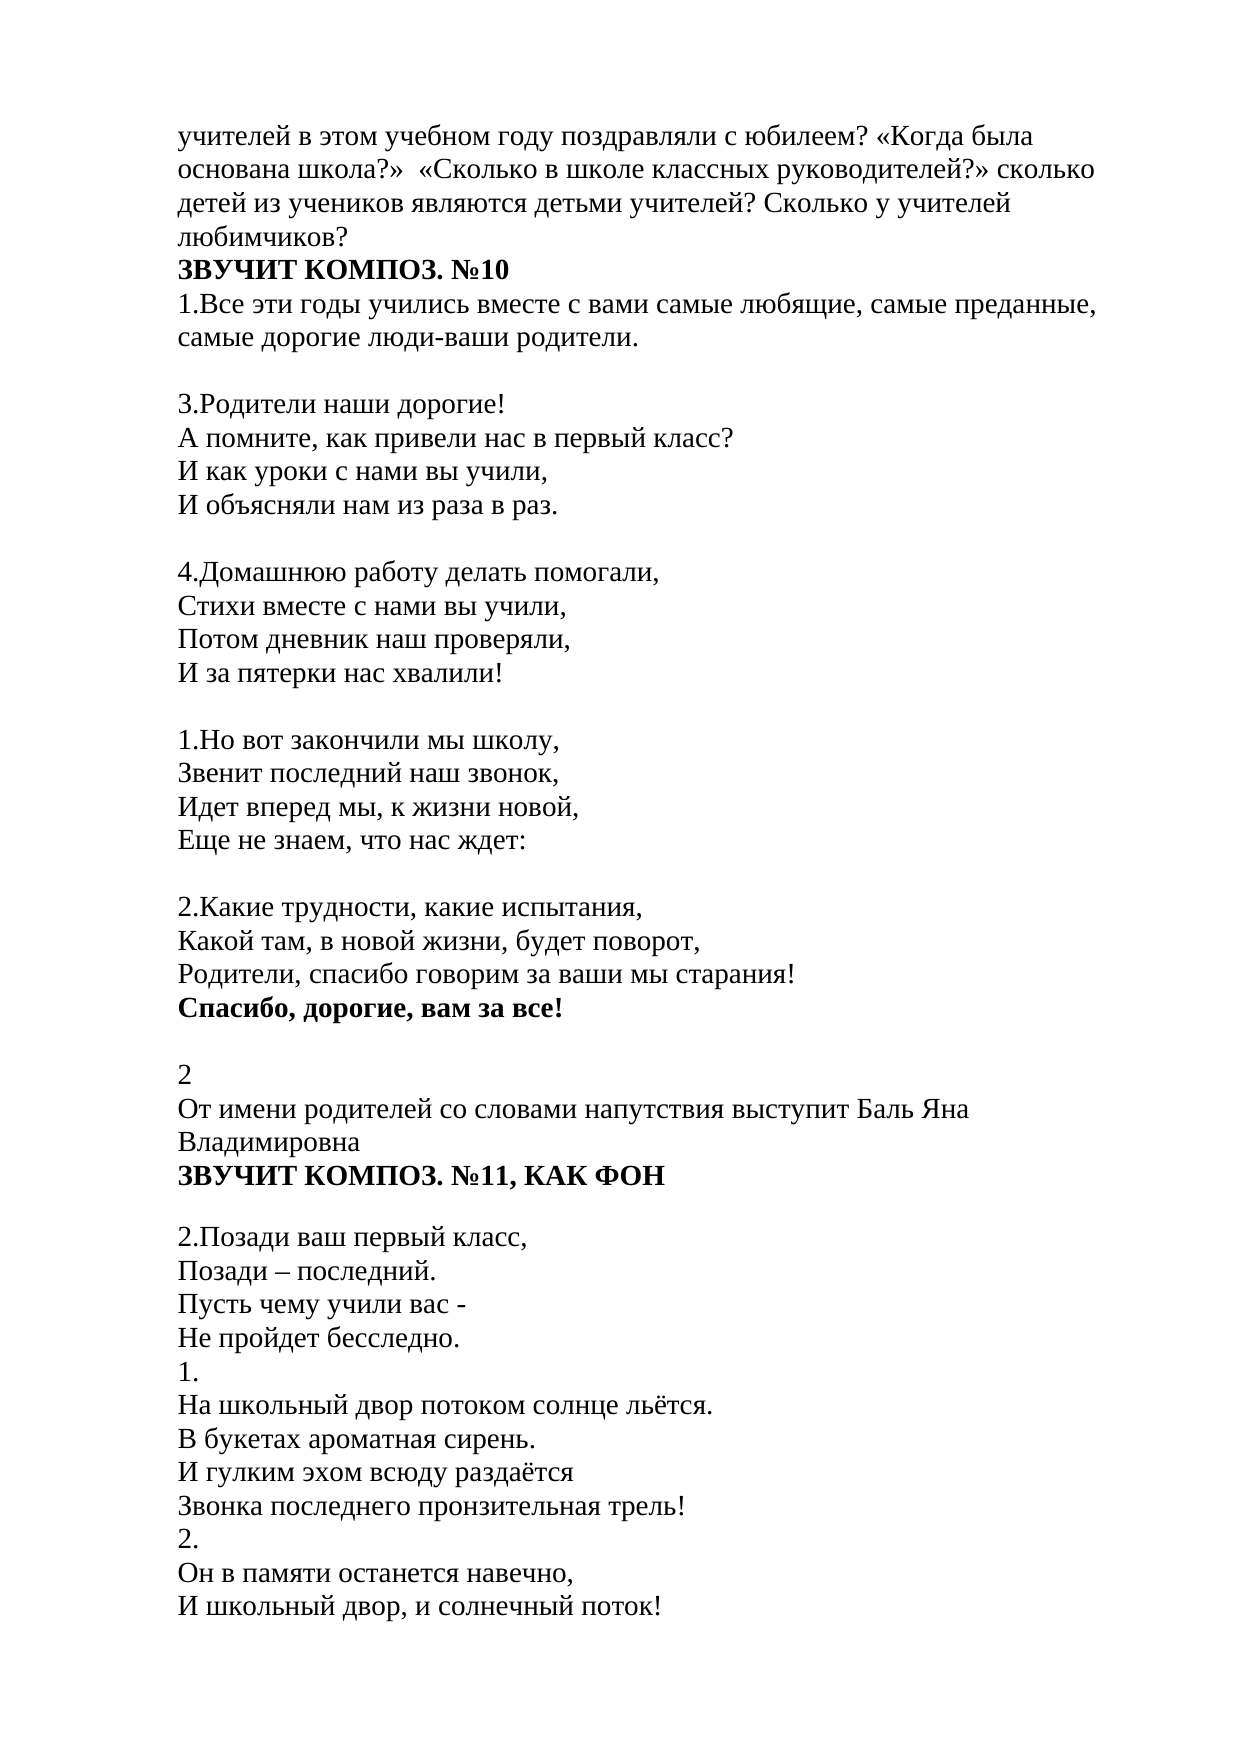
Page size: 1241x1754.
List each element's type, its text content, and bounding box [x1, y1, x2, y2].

text 2.Какие трудности, какие испытания, Какой там, в новой жизни, будет поворот, Родители, спасибо говорим за ваши мы старания! Спасибо, дорогие, вам за все! 2 [177, 856, 1152, 1091]
text 1.Но вот закончили мы школу, Звенит последний наш звонок, Идет вперед мы, к жизни новой, Еще не знаем, что нас ждет: [177, 688, 1152, 856]
text 1.Все эти годы учились вместе с вами самые любящие, самые преданные, самые дорогие люди-ваши родители. [177, 286, 1152, 353]
text ЗВУЧИТ КОМПОЗ. №10 [177, 252, 1152, 286]
text ЗВУЧИТ КОМПОЗ. №11, КАК ФОН [177, 1158, 1152, 1219]
text 2.Позади ваш первый класс, Позади – последний. Пусть чему учили вас - Не пройдет бесследно. 1. На школьный двор потоком солнце льётся. В букетах ароматная сирень. И гулким эхом всюду раздаётся Звонка последнего пронзительная трель! 2. [177, 1219, 1152, 1555]
text 3.Родители наши дорогие! А помните, как привели нас в первый класс? И как уроки с нами вы учили, И объясняли нам из раза в раз. [177, 353, 1152, 521]
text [177, 118, 1152, 252]
text 4.Домашнюю работу делать помогали, Стихи вместе с нами вы учили, Потом дневник наш проверяли, И за пятерки нас хвалили! [177, 521, 1152, 688]
text От имени родителей со словами напутствия выступит Баль Яна Владимировна [177, 1091, 1152, 1158]
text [177, 1555, 1152, 1622]
